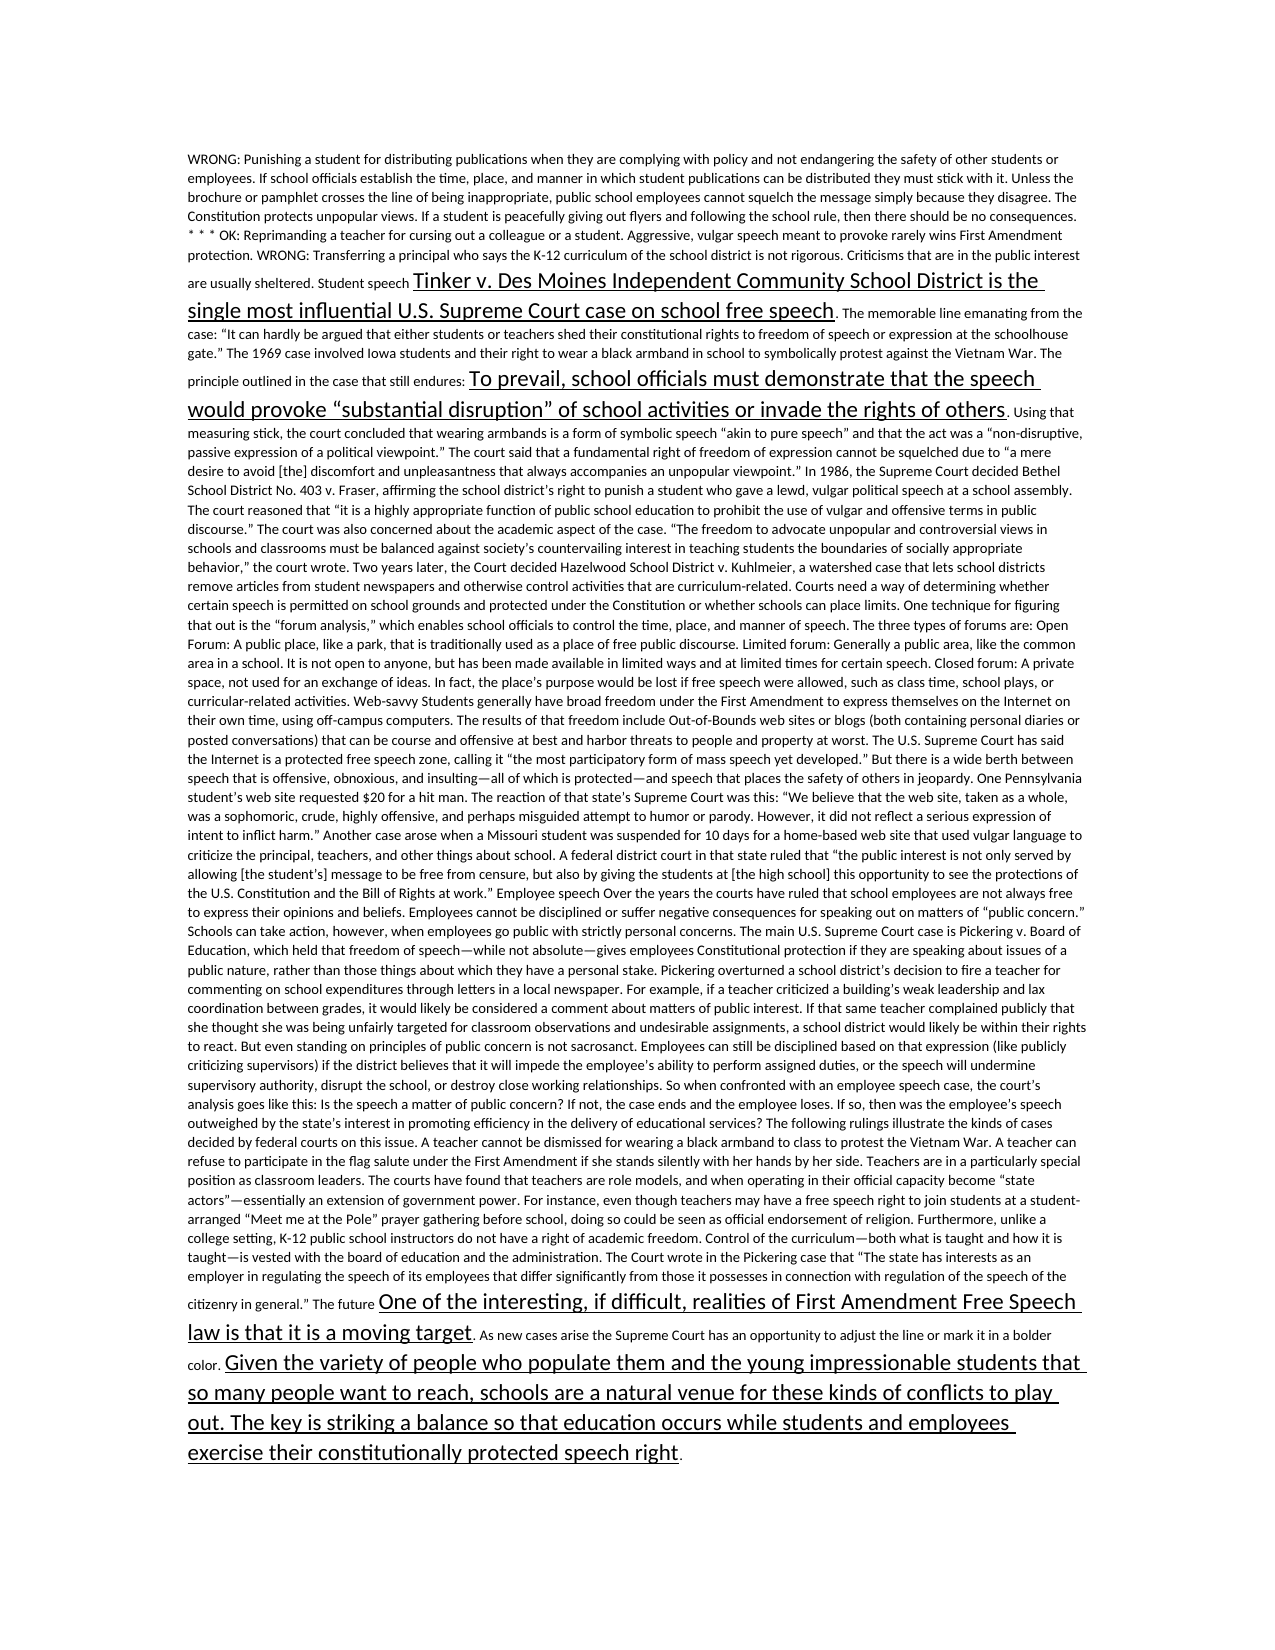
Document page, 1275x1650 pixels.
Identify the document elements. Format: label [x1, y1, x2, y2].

text [187, 150, 1087, 1467]
